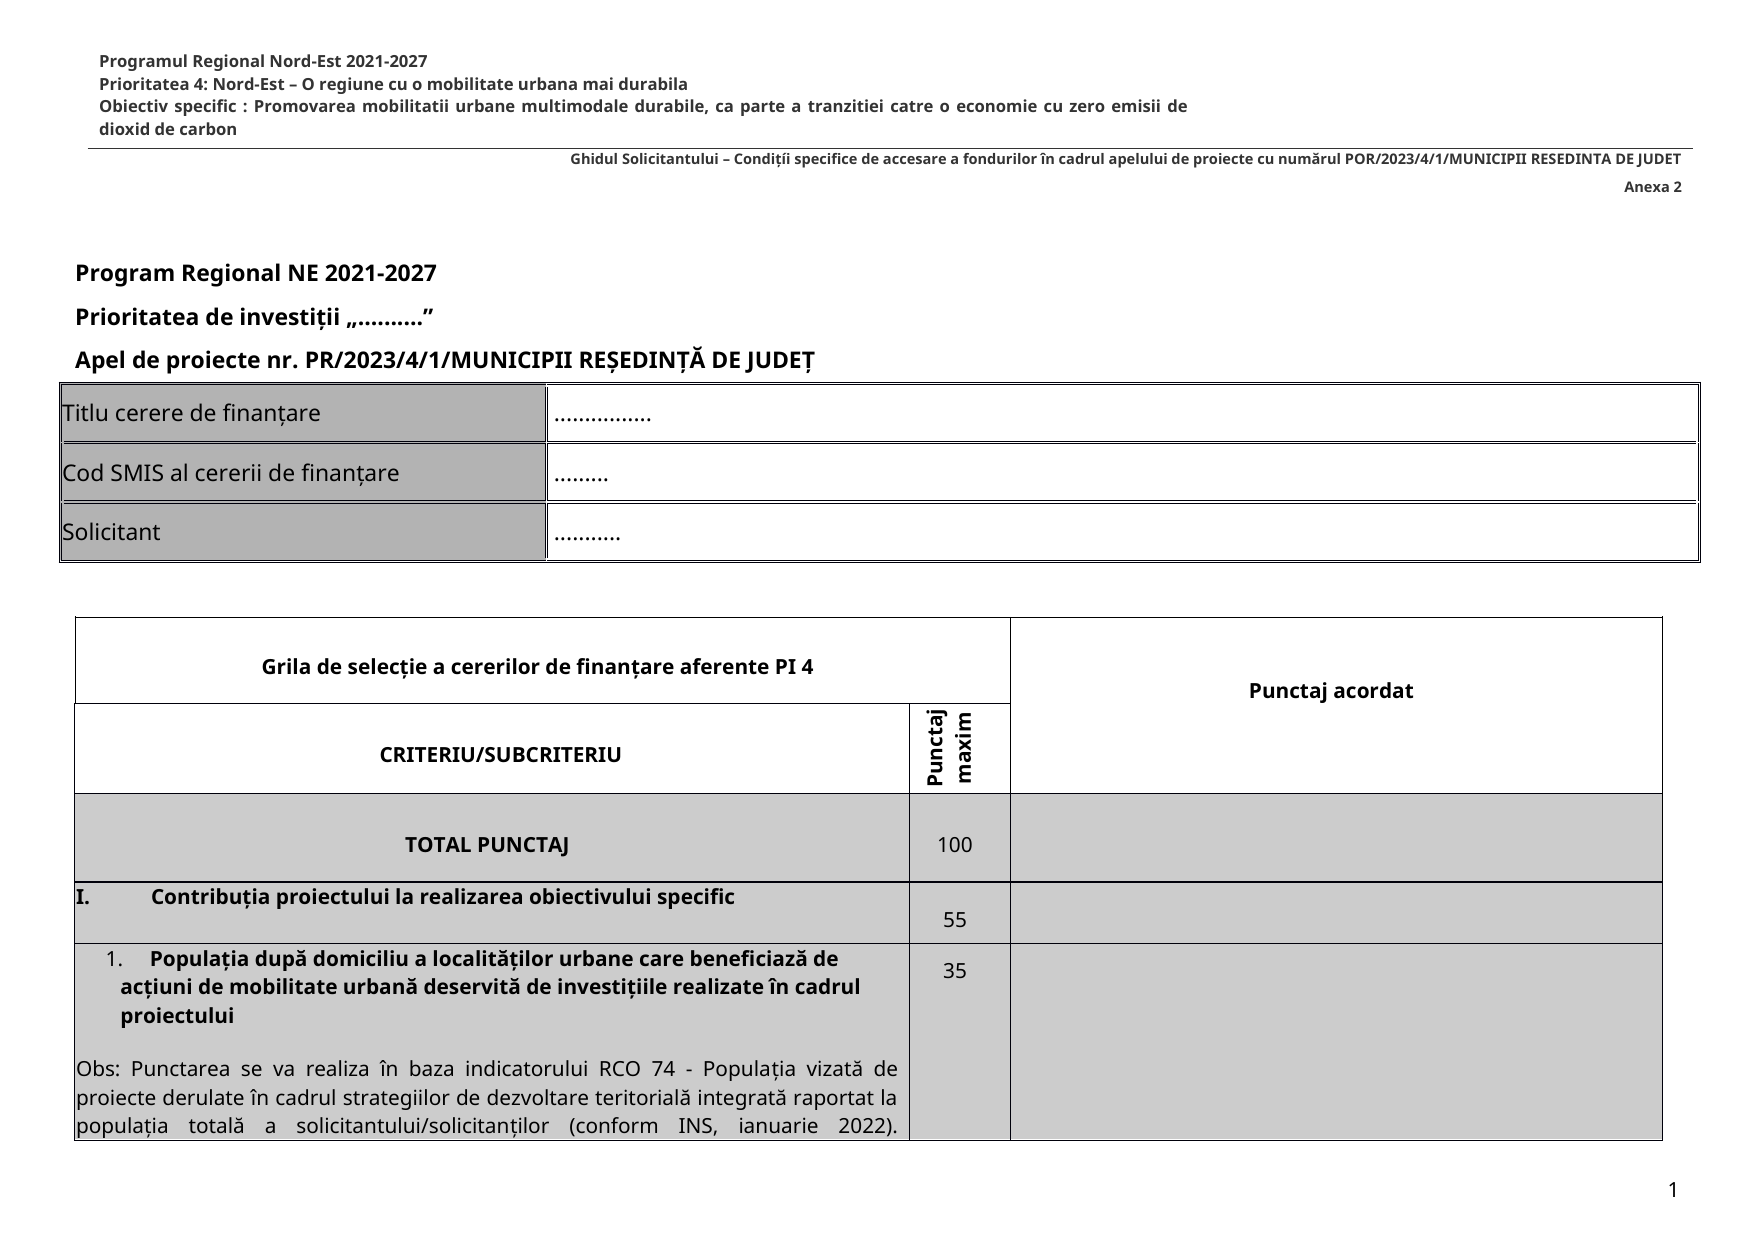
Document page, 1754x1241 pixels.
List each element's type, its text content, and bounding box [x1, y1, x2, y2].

subtitle Program Regional NE 2021-2027 [75, 257, 1679, 288]
table_cell [1011, 883, 1662, 943]
table_cell Solicitant [60, 500, 546, 560]
table_cell Cod SMIS al cererii de finanţare [60, 441, 546, 500]
table_cell Punctaj maxim [910, 704, 1010, 793]
table_cell 55 [910, 883, 1010, 943]
table_header Titlu cerere de finanţare [62, 385, 546, 441]
table_header Punctaj acordat [1011, 618, 1662, 793]
table_cell ........... [546, 500, 1699, 560]
table_cell ......... [546, 441, 1699, 500]
table_header ................ [546, 385, 1698, 441]
table_cell 100 [910, 794, 1010, 881]
table_cell TOTAL PUNCTAJ [75, 794, 909, 881]
text Apel de proiecte nr. PR/2023/4/1/MUNICIPII REȘEDINȚĂ DE JUDEȚ [75, 344, 1679, 375]
table_cell [1011, 944, 1662, 1139]
table_cell [1011, 794, 1662, 881]
table_cell CRITERIU/SUBCRITERIU [75, 704, 909, 793]
table_cell 35 [910, 944, 1010, 1139]
table_cell Contribuția proiectului la realizarea obiectivului specific [75, 883, 909, 943]
text Prioritatea de investiții „..........” [75, 300, 1679, 332]
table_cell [75, 944, 909, 1139]
table_header Grila de selecție a cererilor de finanţare aferente PI 4 [76, 618, 1010, 703]
